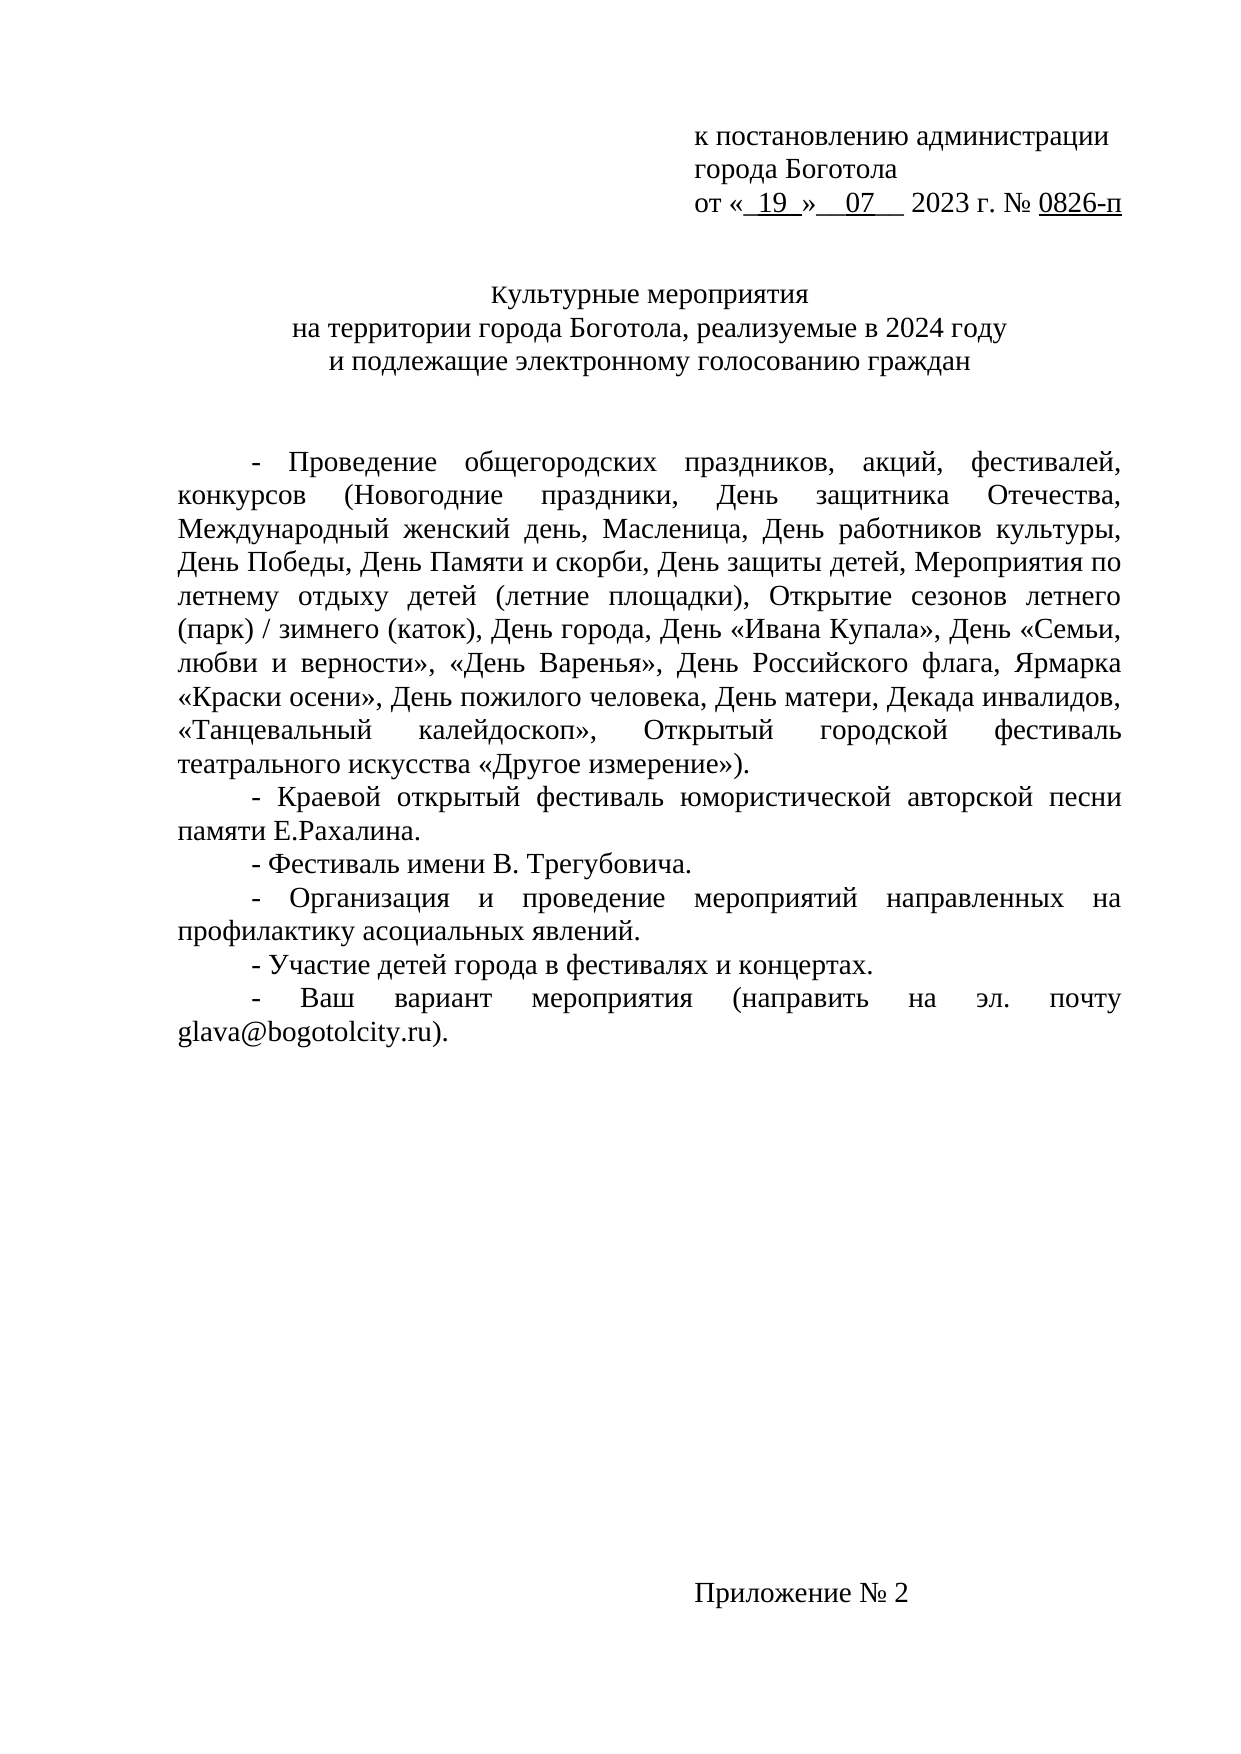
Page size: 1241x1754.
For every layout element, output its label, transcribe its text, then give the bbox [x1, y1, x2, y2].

text и подлежащие электронному голосованию граждан [177, 343, 1122, 377]
text - Организация и проведение мероприятий направленных на профилактику асоциальных явлений. [177, 880, 1122, 947]
text Приложение № 2 [177, 1575, 1122, 1608]
text от «_19_»__07__ 2023 г. № 0826-п [177, 185, 1122, 219]
text - Проведение общегородских праздников, акций, фестивалей, конкурсов (Новогодние праздники, День защитника Отечества, Международный женский день, Масленица, День работников культуры, День Победы, День Памяти и скорби, День защиты детей, Мероприятия по летнему отдыху детей (летние площадки), Открытие сезонов летнего (парк) / зимнего (каток), День города, День «Ивана Купала», День «Семьи, любви и верности», «День Варенья», День Российского флага, Ярмарка «Краски осени», День пожилого человека, День матери, Декада инвалидов, «Танцевальный калейдоскоп», Открытый городской фестиваль театрального искусства «Другое измерение»). [177, 444, 1122, 779]
text - Фестиваль имени В. Трегубовича. [177, 846, 1122, 880]
text - Ваш вариант мероприятия (направить на эл. почту glava@bogotolcity.ru). [177, 981, 1122, 1048]
text к постановлению администрации [177, 118, 1122, 152]
text - Краевой открытый фестиваль юмористической авторской песни памяти Е.Рахалина. [177, 779, 1122, 846]
text на территории города Боготола, реализуемые в 2024 году [177, 310, 1122, 343]
text Культурные мероприятия [177, 276, 1122, 310]
text города Боготола [177, 152, 1122, 185]
text - Участие детей города в фестивалях и концертах. [177, 947, 1122, 981]
